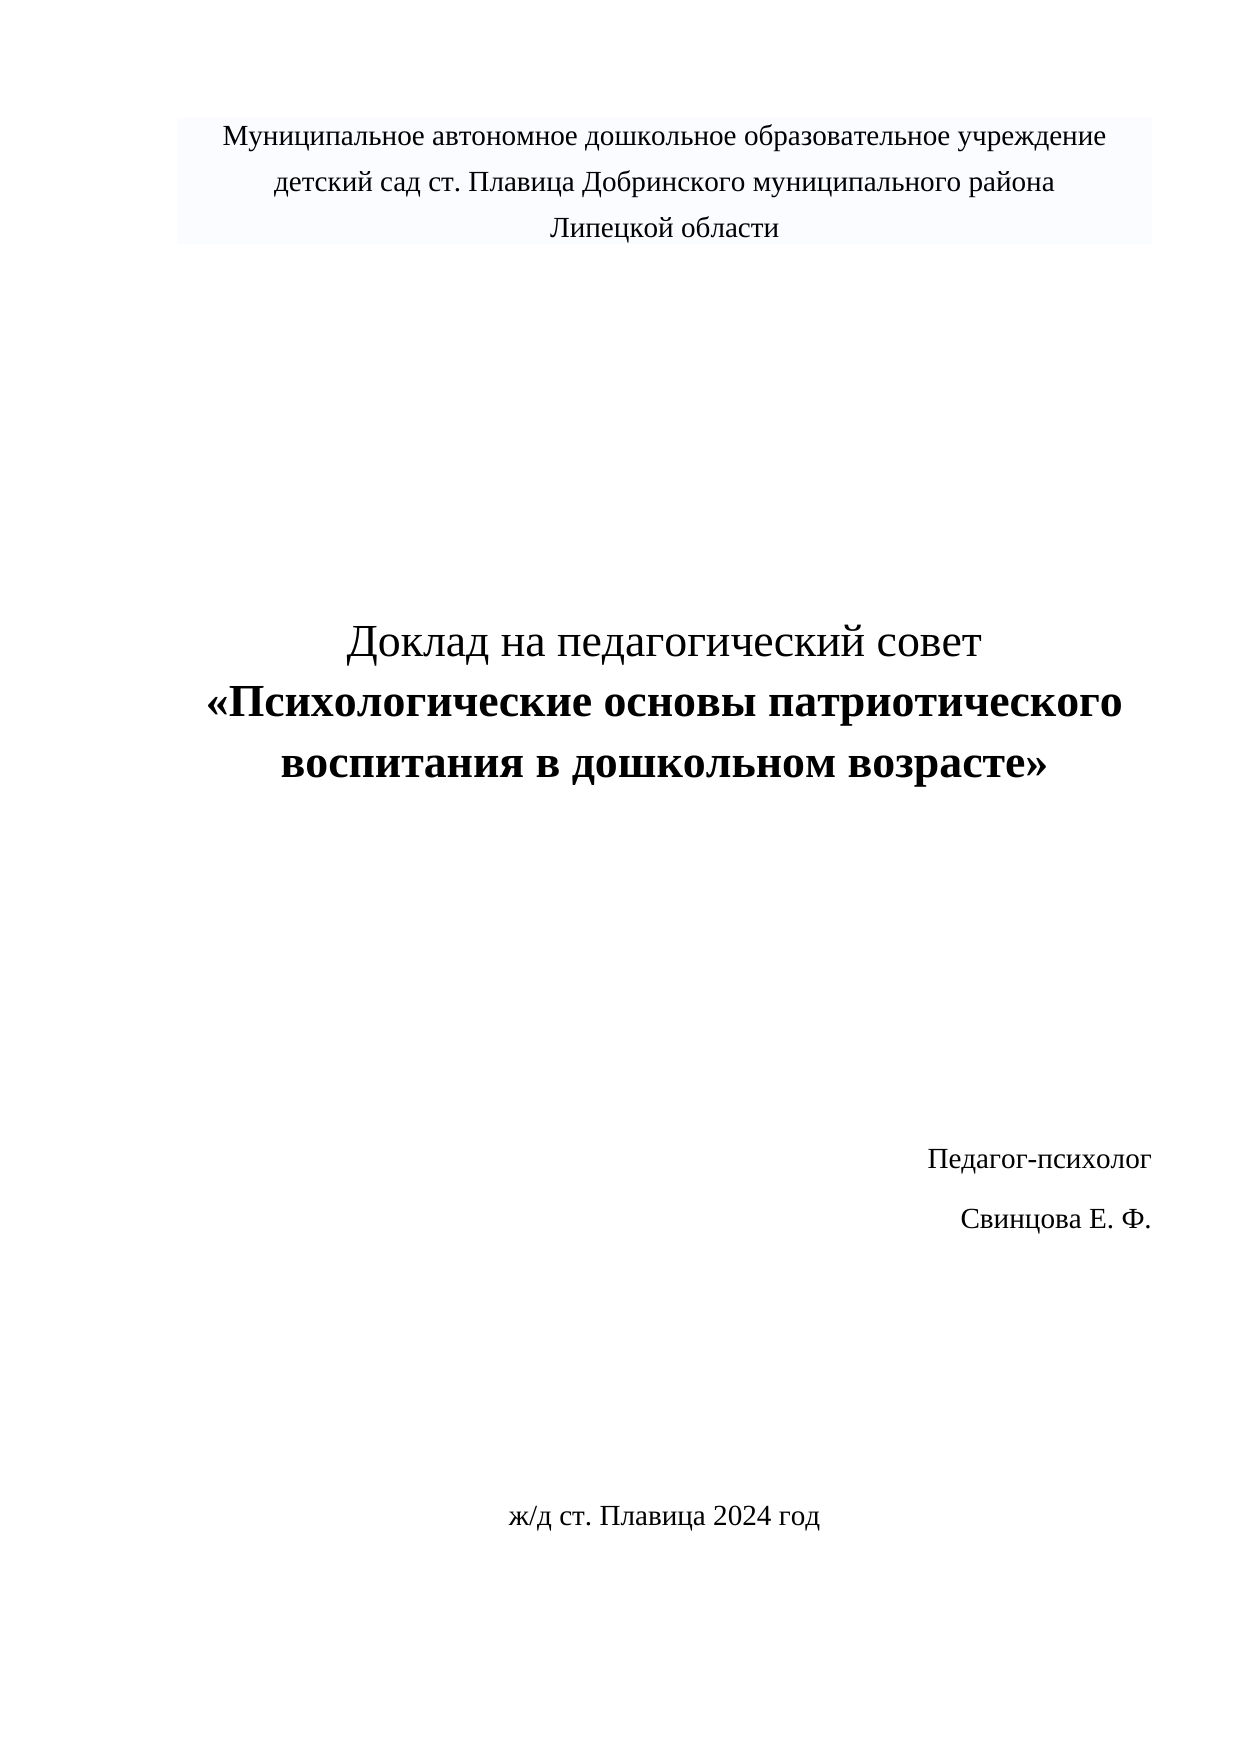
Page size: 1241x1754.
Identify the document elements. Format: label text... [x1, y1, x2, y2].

text Педагог-психолог [177, 1141, 1152, 1175]
text Свинцова Е. Ф. [177, 1201, 1152, 1234]
subtitle Муниципальное автономное дошкольное образовательное учреждение [177, 118, 1152, 152]
subtitle Липецкой области [177, 210, 1152, 244]
text Доклад на педагогический совет «Психологические основы патриотического воспитания в дошкольном возрасте» [177, 613, 1152, 787]
subtitle детский сад ст. Плавица Добринского муниципального района [177, 164, 1152, 198]
text ж/д ст. Плавица 2024 год [177, 1498, 1152, 1531]
